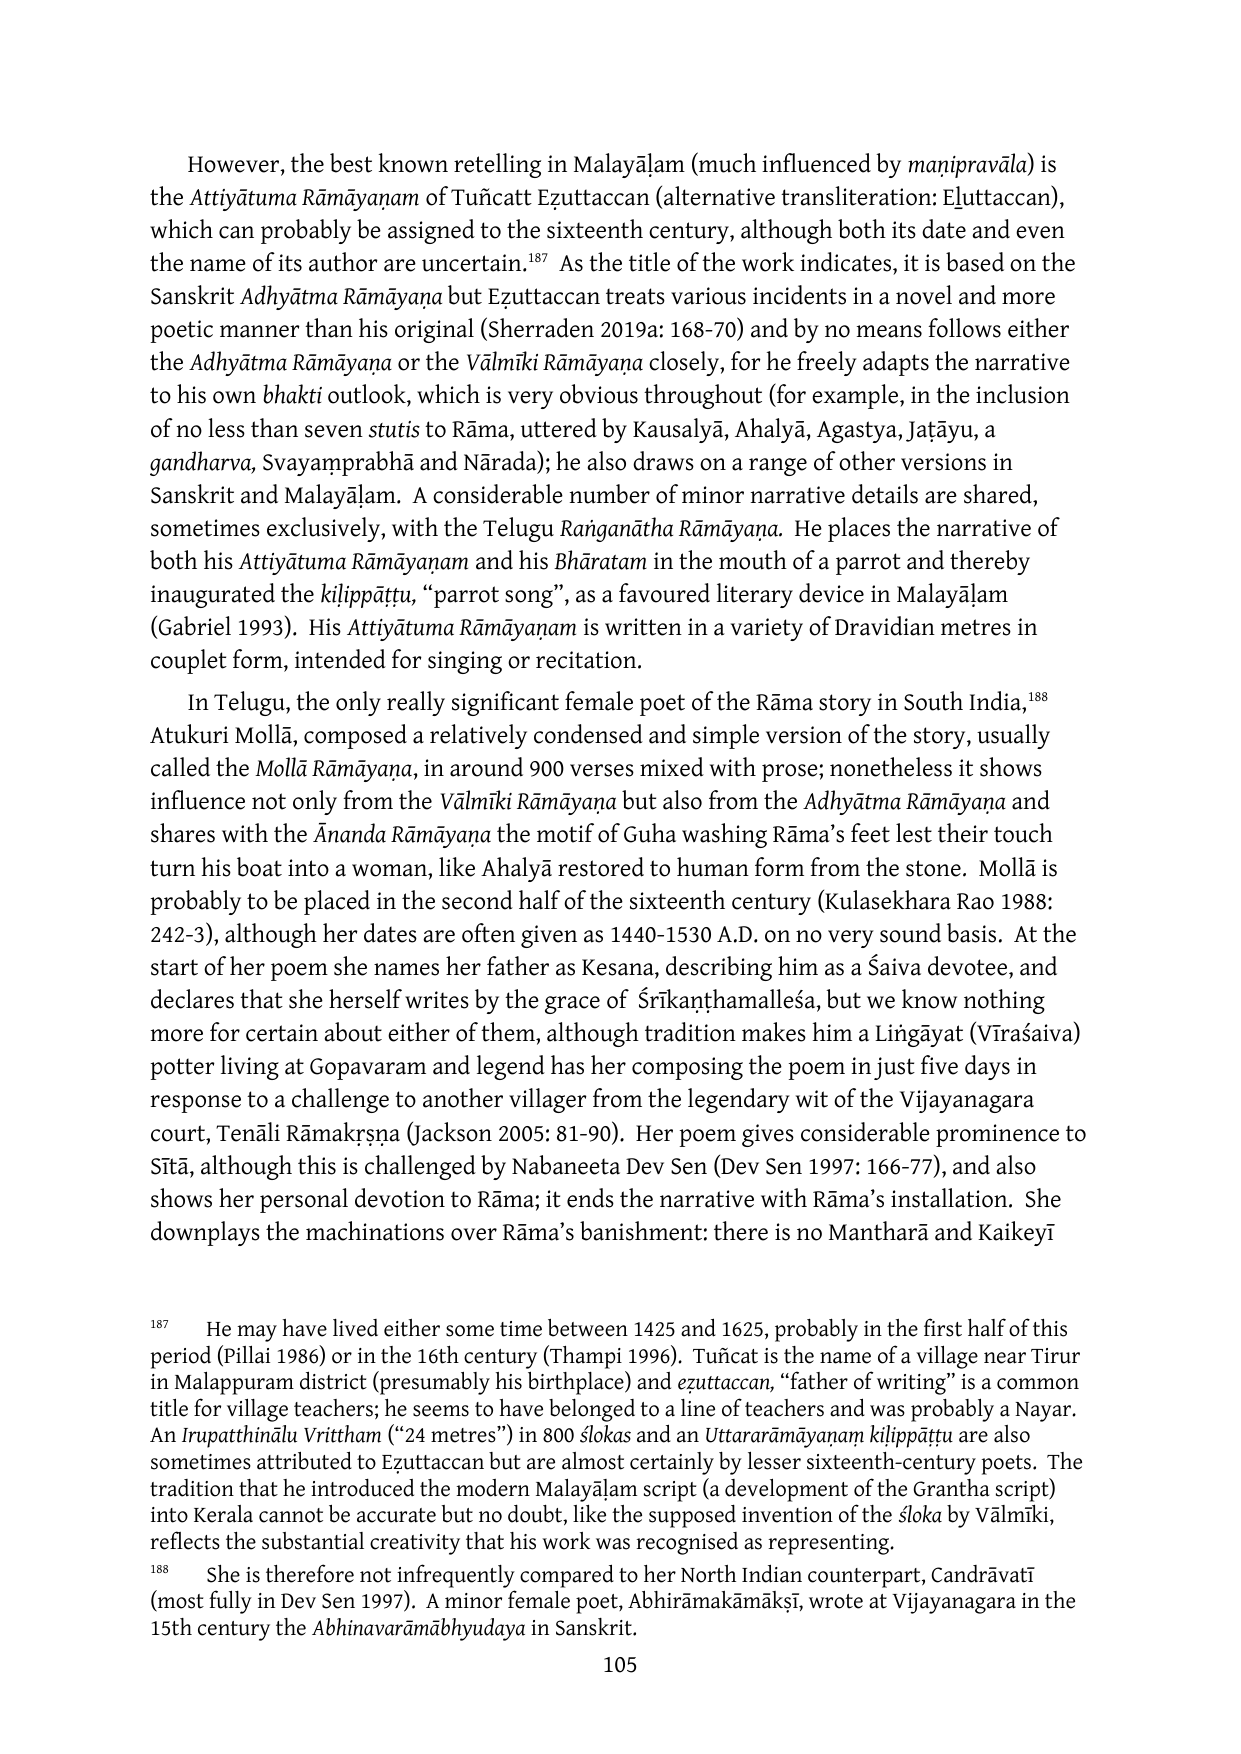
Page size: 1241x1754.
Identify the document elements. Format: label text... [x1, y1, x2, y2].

text However, the best known retelling in Malayāḷam (much influenced by maṇipravāla) is the Attiyātuma Rāmāyaṇam of Tuñcatt Eẓuttaccan (alternative transliteration: Eḻuttaccan), which can probably be assigned to the sixteenth century, although both its date and even the name of its author are uncertain. As the title of the work indicates, it is based on the Sanskrit Adhyātma Rāmāyaṇa but Eẓuttaccan treats various incidents in a novel and more poetic manner than his original (Sherraden 2019a: 168-70) and by no means follows either the Adhyātma Rāmāyaṇa or the Vālmīki Rāmāyaṇa closely, for he freely adapts the narrative to his own bhakti outlook, which is very obvious throughout (for example, in the inclusion of no less than seven stutis to Rāma, uttered by Kausalyā, Ahalyā, Agastya, Jaṭāyu, a gandharva, Svayaṃprabhā and Nārada); he also draws on a range of other versions in Sanskrit and Malayāḷam. A considerable number of minor narrative details are shared, sometimes exclusively, with the Telugu Raṅganātha Rāmāyaṇa. He places the narrative of both his Attiyātuma Rāmāyaṇam and his Bhāratam in the mouth of a parrot and thereby inaugurated the kiḷippāṭṭu, “parrot song”, as a favoured literary device in Malayāḷam (Gabriel 1993). His Attiyātuma Rāmāyaṇam is written in a variety of Dravidian metres in couplet form, intended for singing or recitation. [150, 150, 1090, 676]
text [150, 688, 1090, 1247]
